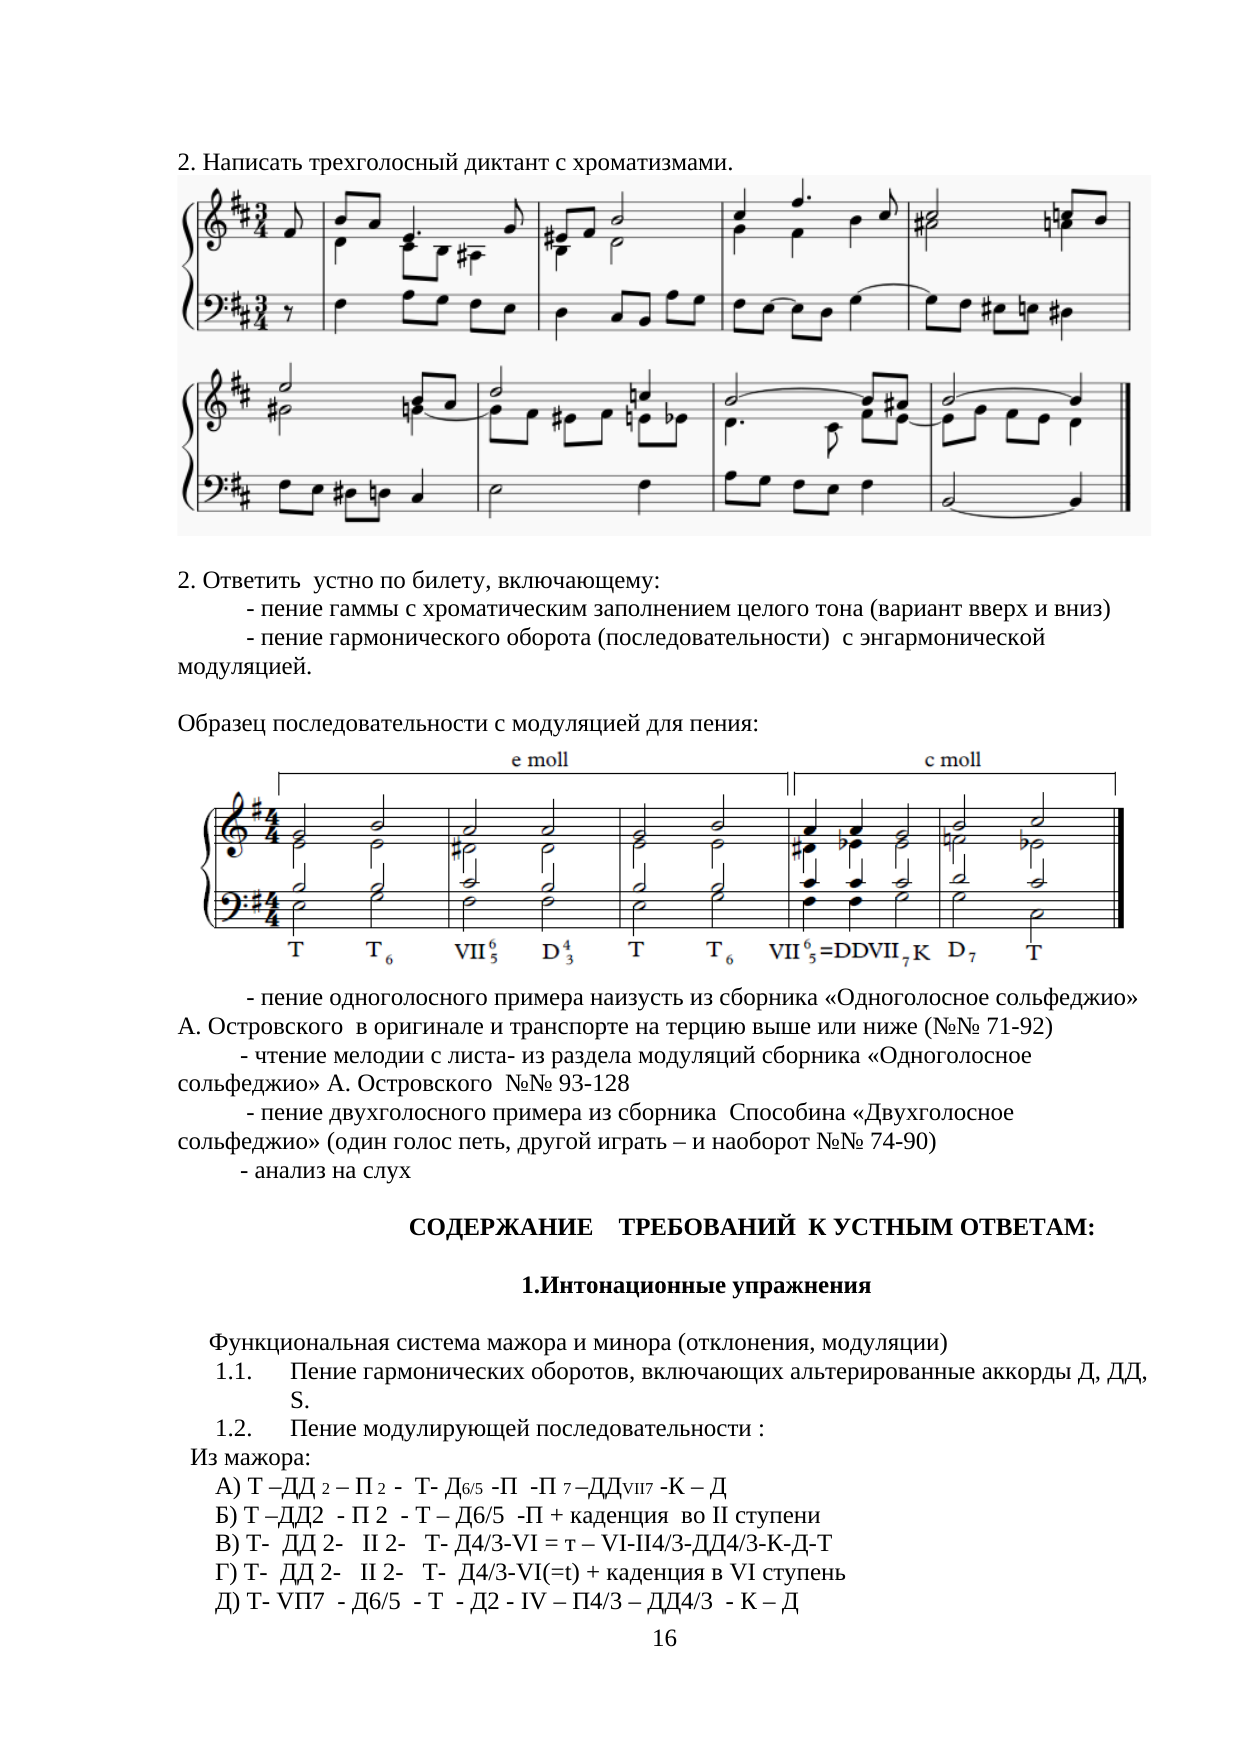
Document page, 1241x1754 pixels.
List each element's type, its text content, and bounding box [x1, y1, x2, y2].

picture [177, 175, 1152, 536]
list Пение гармонических оборотов, включающих альтерированные аккорды Д, ДД, S. [215, 1356, 1152, 1413]
text СОДЕРЖАНИЕ ТРЕБОВАНИЙ К УСТНЫМ ОТВЕТАМ: [177, 1212, 1152, 1241]
list Пение модулирующей последовательности : [215, 1413, 1152, 1442]
text Б) Т –ДД2 - П 2 - Т – Д6/5 -П + каденция во II ступени [177, 1500, 1152, 1528]
text - пение гаммы с хроматическим заполнением целого тона (вариант вверх и вниз) [177, 593, 1152, 622]
text Образец последовательности с модуляцией для пения: [177, 708, 1152, 737]
text 2. Ответить устно по билету, включающему: [177, 565, 1152, 593]
text А) Т –ДД 2 – П 2 - Т- Д6/5 -П -П 7 –ДДVII7 -К – Д [177, 1471, 1152, 1500]
text Функциональная система мажора и минора (отклонения, модуляции) [177, 1327, 1152, 1356]
text В) Т- ДД 2- II 2- T- Д4/3-VI = т – VI-II4/3-ДД4/3-К-Д-T [177, 1528, 1152, 1557]
text - пение одноголосного примера наизусть из сборника «Одноголосное сольфеджио» А. Островского в оригинале и транспорте на терцию выше или ниже (№№ 71-92) [177, 982, 1152, 1040]
text - пение гармонического оборота (последовательности) с энгармонической модуляцией. [177, 622, 1152, 680]
text Г) Т- ДД 2- II 2- T- Д4/3-VI(=t) + каденция в VI ступень [177, 1557, 1152, 1586]
text Д) Т- VП7 - Д6/5 - Т - Д2 - IV – П4/3 – ДД4/3 - К – Д [177, 1586, 1152, 1615]
text - пение двухголосного примера из сборника Способина «Двухголосное сольфеджио» (один голос петь, другой играть – и наоборот №№ 74-90) [177, 1097, 1152, 1155]
text Из мажора: [177, 1442, 1152, 1471]
text - чтение мелодии с листа- из раздела модуляций сборника «Одноголосное сольфеджио» А. Островского №№ 93-128 [177, 1040, 1152, 1097]
text 2. Написать трехголосный диктант с хроматизмами. [177, 147, 1152, 175]
text 1.Интонационные упражнения [177, 1270, 1152, 1298]
text - анализ на слух [177, 1155, 1152, 1183]
